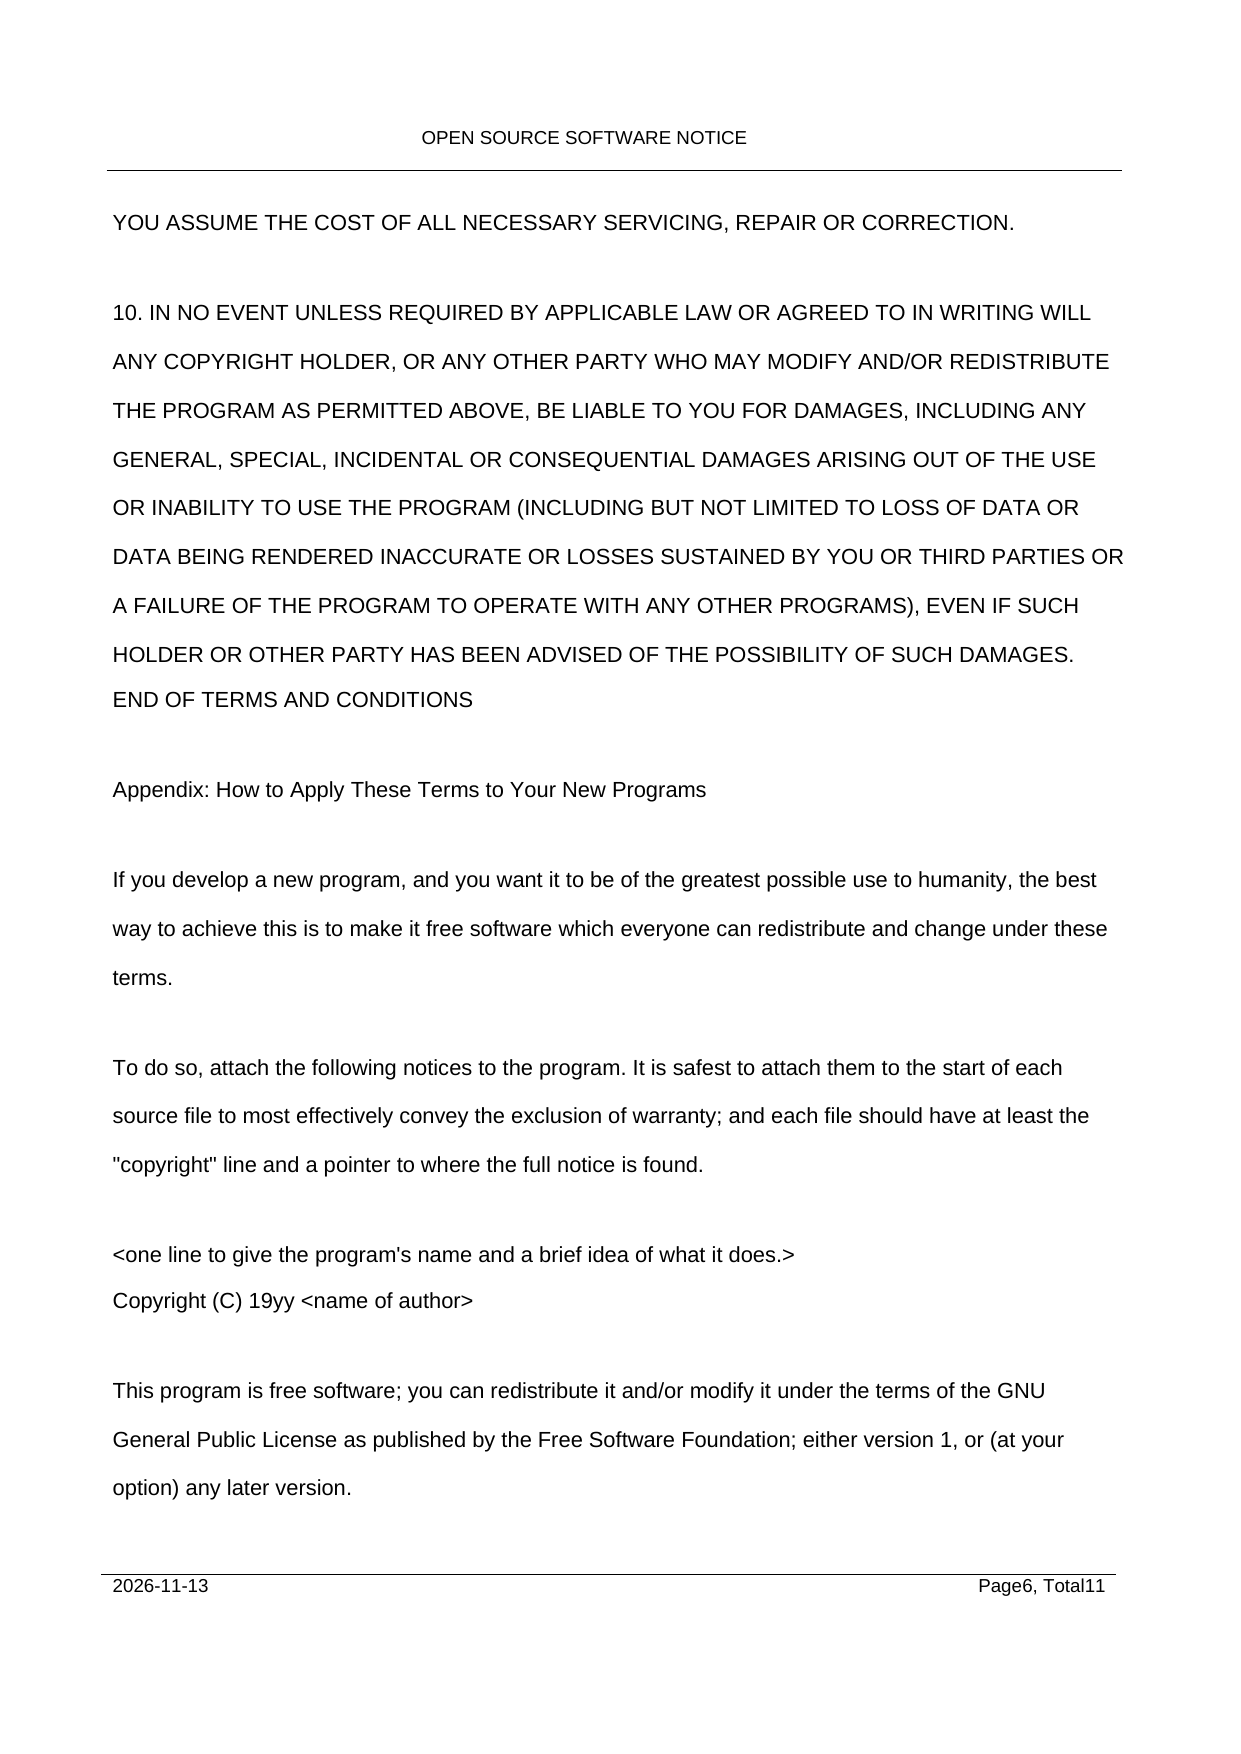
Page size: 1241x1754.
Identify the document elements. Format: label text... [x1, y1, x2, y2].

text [112, 206, 1128, 239]
text This program is free software; you can redistribute it and/or modify it under the terms of the GNU General Public License as published by the Free Software Foundation; either version 1, or (at your option) any later version. [112, 1374, 1128, 1504]
text To do so, attach the following notices to the program. It is safest to attach them to the start of each source file to most effectively convey the exclusion of warranty; and each file should have at least the "copyright" line and a pointer to where the full notice is found. [112, 1051, 1128, 1181]
text Appendix: How to Apply These Terms to Your New Programs [112, 773, 1128, 806]
text If you develop a new program, and you want it to be of the greatest possible use to humanity, the best way to achieve this is to make it free software which everyone can redistribute and change under these terms. [112, 863, 1128, 993]
text END OF TERMS AND CONDITIONS [112, 683, 1128, 715]
text Copyright (C) 19yy <name of author> [112, 1284, 1128, 1316]
text <one line to give the program's name and a brief idea of what it does.> [112, 1239, 1128, 1271]
text 10. IN NO EVENT UNLESS REQUIRED BY APPLICABLE LAW OR AGREED TO IN WRITING WILL ANY COPYRIGHT HOLDER, OR ANY OTHER PARTY WHO MAY MODIFY AND/OR REDISTRIBUTE THE PROGRAM AS PERMITTED ABOVE, BE LIABLE TO YOU FOR DAMAGES, INCLUDING ANY GENERAL, SPECIAL, INCIDENTAL OR CONSEQUENTIAL DAMAGES ARISING OUT OF THE USE OR INABILITY TO USE THE PROGRAM (INCLUDING BUT NOT LIMITED TO LOSS OF DATA OR DATA BEING RENDERED INACCURATE OR LOSSES SUSTAINED BY YOU OR THIRD PARTIES OR A FAILURE OF THE PROGRAM TO OPERATE WITH ANY OTHER PROGRAMS), EVEN IF SUCH HOLDER OR OTHER PARTY HAS BEEN ADVISED OF THE POSSIBILITY OF SUCH DAMAGES. [112, 297, 1128, 670]
